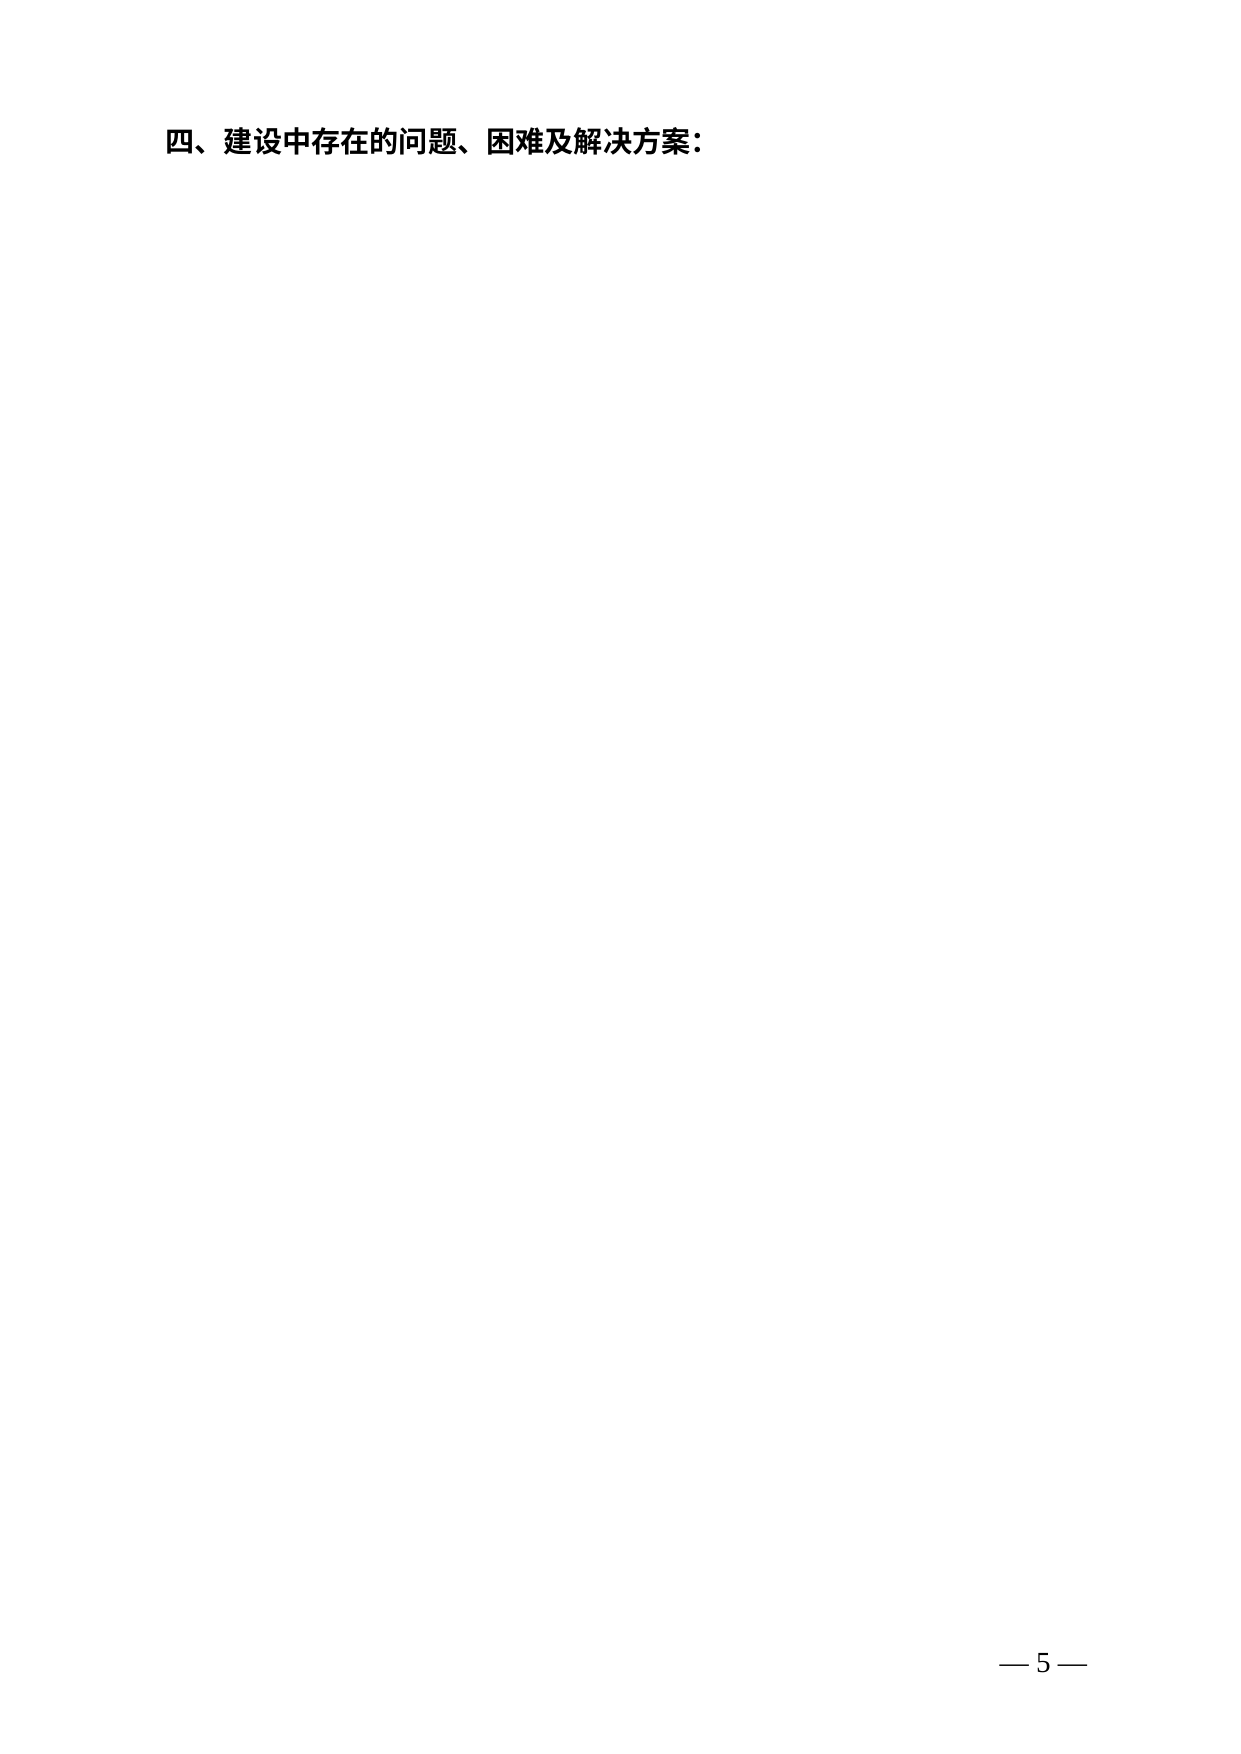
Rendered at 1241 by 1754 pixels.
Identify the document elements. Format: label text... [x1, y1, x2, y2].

text 四、建设中存在的问题、困难及解决方案： [165, 118, 1087, 160]
